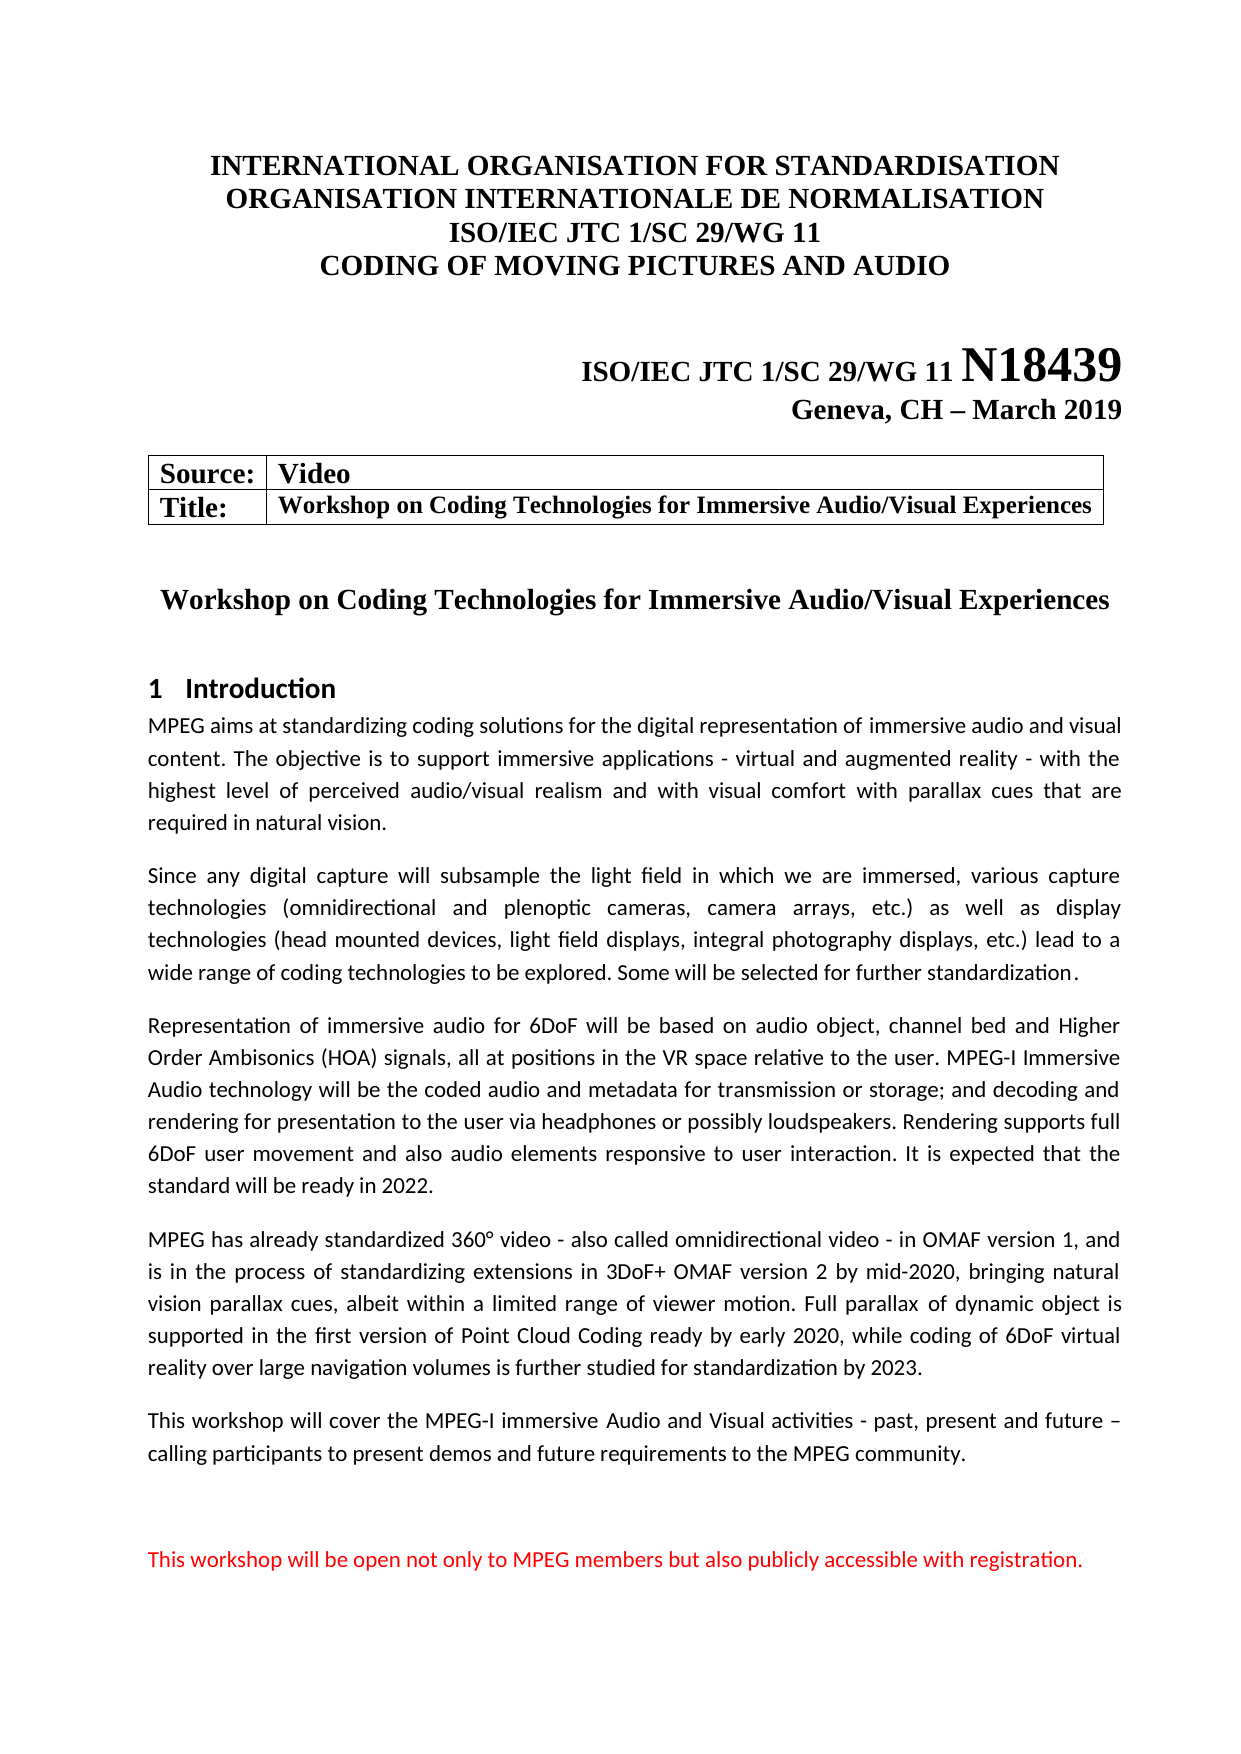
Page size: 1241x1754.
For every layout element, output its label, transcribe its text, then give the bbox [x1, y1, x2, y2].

text This workshop will be open not only to MPEG members but also publicly accessible with registration. [148, 1545, 1122, 1573]
subtitle Introduction [148, 670, 1122, 705]
text Geneva, CH – March 2019 [148, 392, 1122, 426]
text ORGANISATION INTERNATIONALE DE NORMALISATION [148, 181, 1122, 215]
text This workshop will cover the MPEG-I immersive Audio and Visual activities - past, present and future – calling participants to present demos and future requirements to the MPEG community. [148, 1406, 1122, 1467]
table_header Source: [149, 456, 266, 489]
text ISO/IEC JTC 1/SC 29/WG 11 N18439 [148, 335, 1122, 392]
table_header Video [267, 456, 1103, 489]
text ISO/IEC JTC 1/SC 29/WG 11 [148, 215, 1122, 248]
table_cell Workshop on Coding Technologies for Immersive Audio/Visual Experiences [267, 490, 1103, 524]
text MPEG has already standardized 360° video - also called omnidirectional video - in OMAF version 1, and is in the process of standardizing extensions in 3DoF+ OMAF version 2 by mid-2020, bringing natural vision parallax cues, albeit within a limited range of viewer motion. Full parallax of dynamic object is supported in the first version of Point Cloud Coding ready by early 2020, while coding of 6DoF virtual reality over large navigation volumes is further studied for standardization by 2023. [148, 1225, 1122, 1381]
text Representation of immersive audio for 6DoF will be based on audio object, channel bed and Higher Order Ambisonics (HOA) signals, all at positions in the VR space relative to the user. MPEG-I Immersive Audio technology will be the coded audio and metadata for transmission or storage; and decoding and rendering for presentation to the user via headphones or possibly loudspeakers. Rendering supports full 6DoF user movement and also audio elements responsive to user interaction. It is expected that the standard will be ready in 2022. [148, 1011, 1122, 1200]
text INTERNATIONAL ORGANISATION FOR STANDARDISATION [148, 148, 1122, 181]
text MPEG aims at standardizing coding solutions for the digital representation of immersive audio and visual content. The objective is to support immersive applications - virtual and augmented reality - with the highest level of perceived audio/visual realism and with visual comfort with parallax cues that are required in natural vision. [148, 712, 1122, 836]
text CODING OF MOVING PICTURES AND AUDIO [148, 248, 1122, 282]
text Workshop on Coding Technologies for Immersive Audio/Visual Experiences [148, 582, 1122, 616]
table_cell Title: [149, 490, 266, 524]
text Since any digital capture will subsample the light field in which we are immersed, various capture technologies (omnidirectional and plenoptic cameras, camera arrays, etc.) as well as display technologies (head mounted devices, light field displays, integral photography displays, etc.) lead to a wide range of coding technologies to be explored. Some will be selected for further standardization. [148, 861, 1122, 986]
